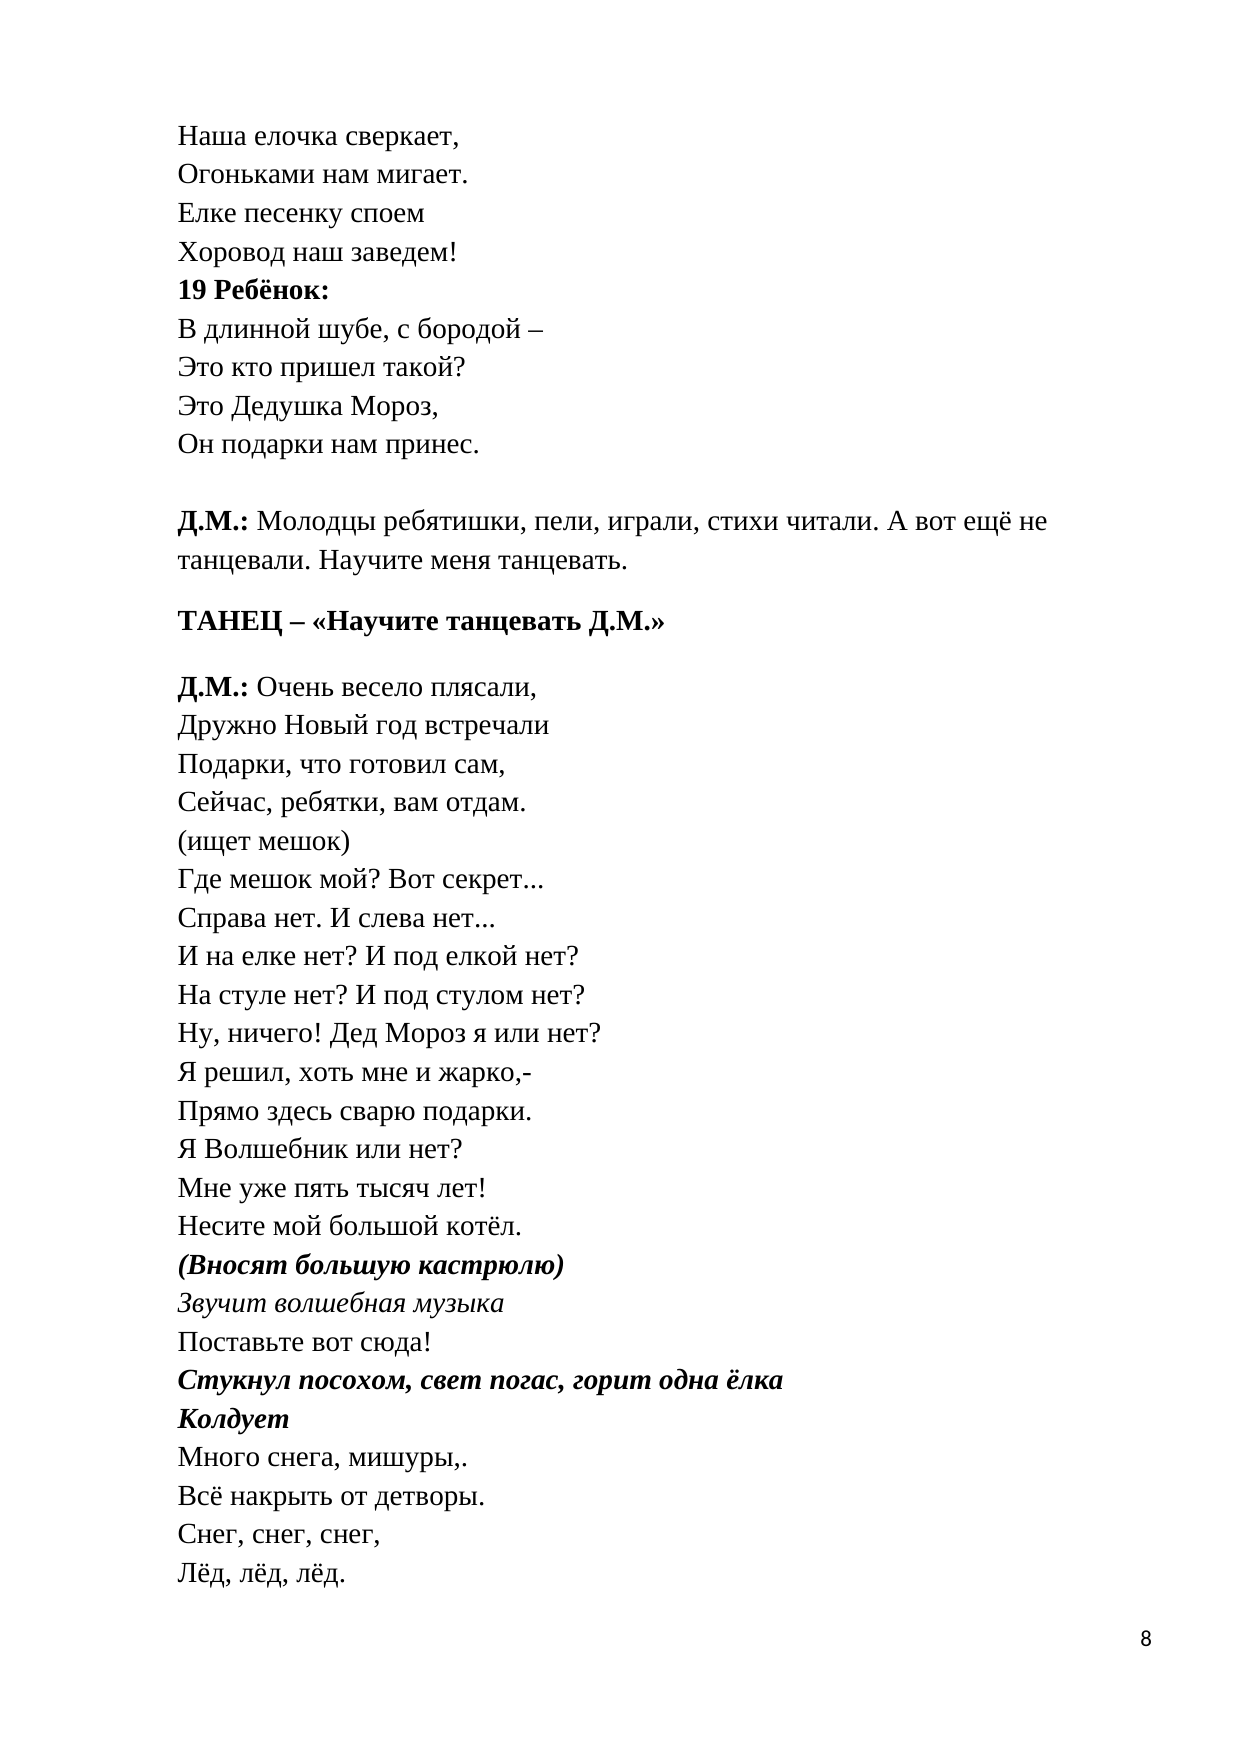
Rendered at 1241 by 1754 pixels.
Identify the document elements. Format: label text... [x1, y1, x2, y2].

text Звучит волшебная музыка [177, 1285, 1152, 1319]
text (Вносят большую кастрюлю) [177, 1247, 1152, 1280]
text Колдует [177, 1401, 1152, 1434]
text Много снега, мишуры,. [177, 1439, 1152, 1473]
text Поставьте вот сюда! [177, 1324, 1152, 1357]
text В длинной шубе, с бородой – [177, 311, 1152, 344]
text Снег, снег, снег, [177, 1517, 1152, 1550]
text Елке песенку споем [177, 195, 1152, 229]
text Дружно Новый год встречали Подарки, что готовил сам, Сейчас, ребятки, вам отдам. (ищет мешок) Где мешок мой? Вот секрет... Справа нет. И слева нет... И на елке нет? И под елкой нет? На стуле нет? И под стулом нет? [177, 707, 1152, 1011]
text Огоньками нам мигает. [177, 157, 1152, 190]
text Я Волшебник или нет? [177, 1131, 1152, 1165]
text Я решил, хоть мне и жарко,- [177, 1054, 1152, 1088]
text Всё накрыть от детворы. [177, 1478, 1152, 1512]
text Ну, ничего! Дед Мороз я или нет? [177, 1016, 1152, 1049]
text Он подарки нам принес. [177, 426, 1152, 460]
text Хоровод наш заведем! [177, 234, 1152, 267]
text Прямо здесь сварю подарки. [177, 1093, 1152, 1126]
text Лёд, лёд, лёд. [177, 1555, 1152, 1589]
text Мне уже пять тысяч лет! [177, 1170, 1152, 1203]
text 19 Ребёнок: [177, 272, 1152, 306]
text Это кто пришел такой? [177, 349, 1152, 383]
text Это Дедушка Мороз, [177, 388, 1152, 421]
text Стукнул посохом, свет погас, горит одна ёлка [177, 1362, 1152, 1396]
text ТАНЕЦ – «Научите танцевать Д.М.» [177, 603, 1152, 636]
text Наша елочка сверкает, [177, 118, 1152, 152]
text Д.М.: Молодцы ребятишки, пели, играли, стихи читали. А вот ещё не танцевали. Научите меня танцевать. [177, 503, 1152, 576]
text Несите мой большой котёл. [177, 1208, 1152, 1242]
text Д.М.: Очень весело плясали, [177, 669, 1152, 702]
